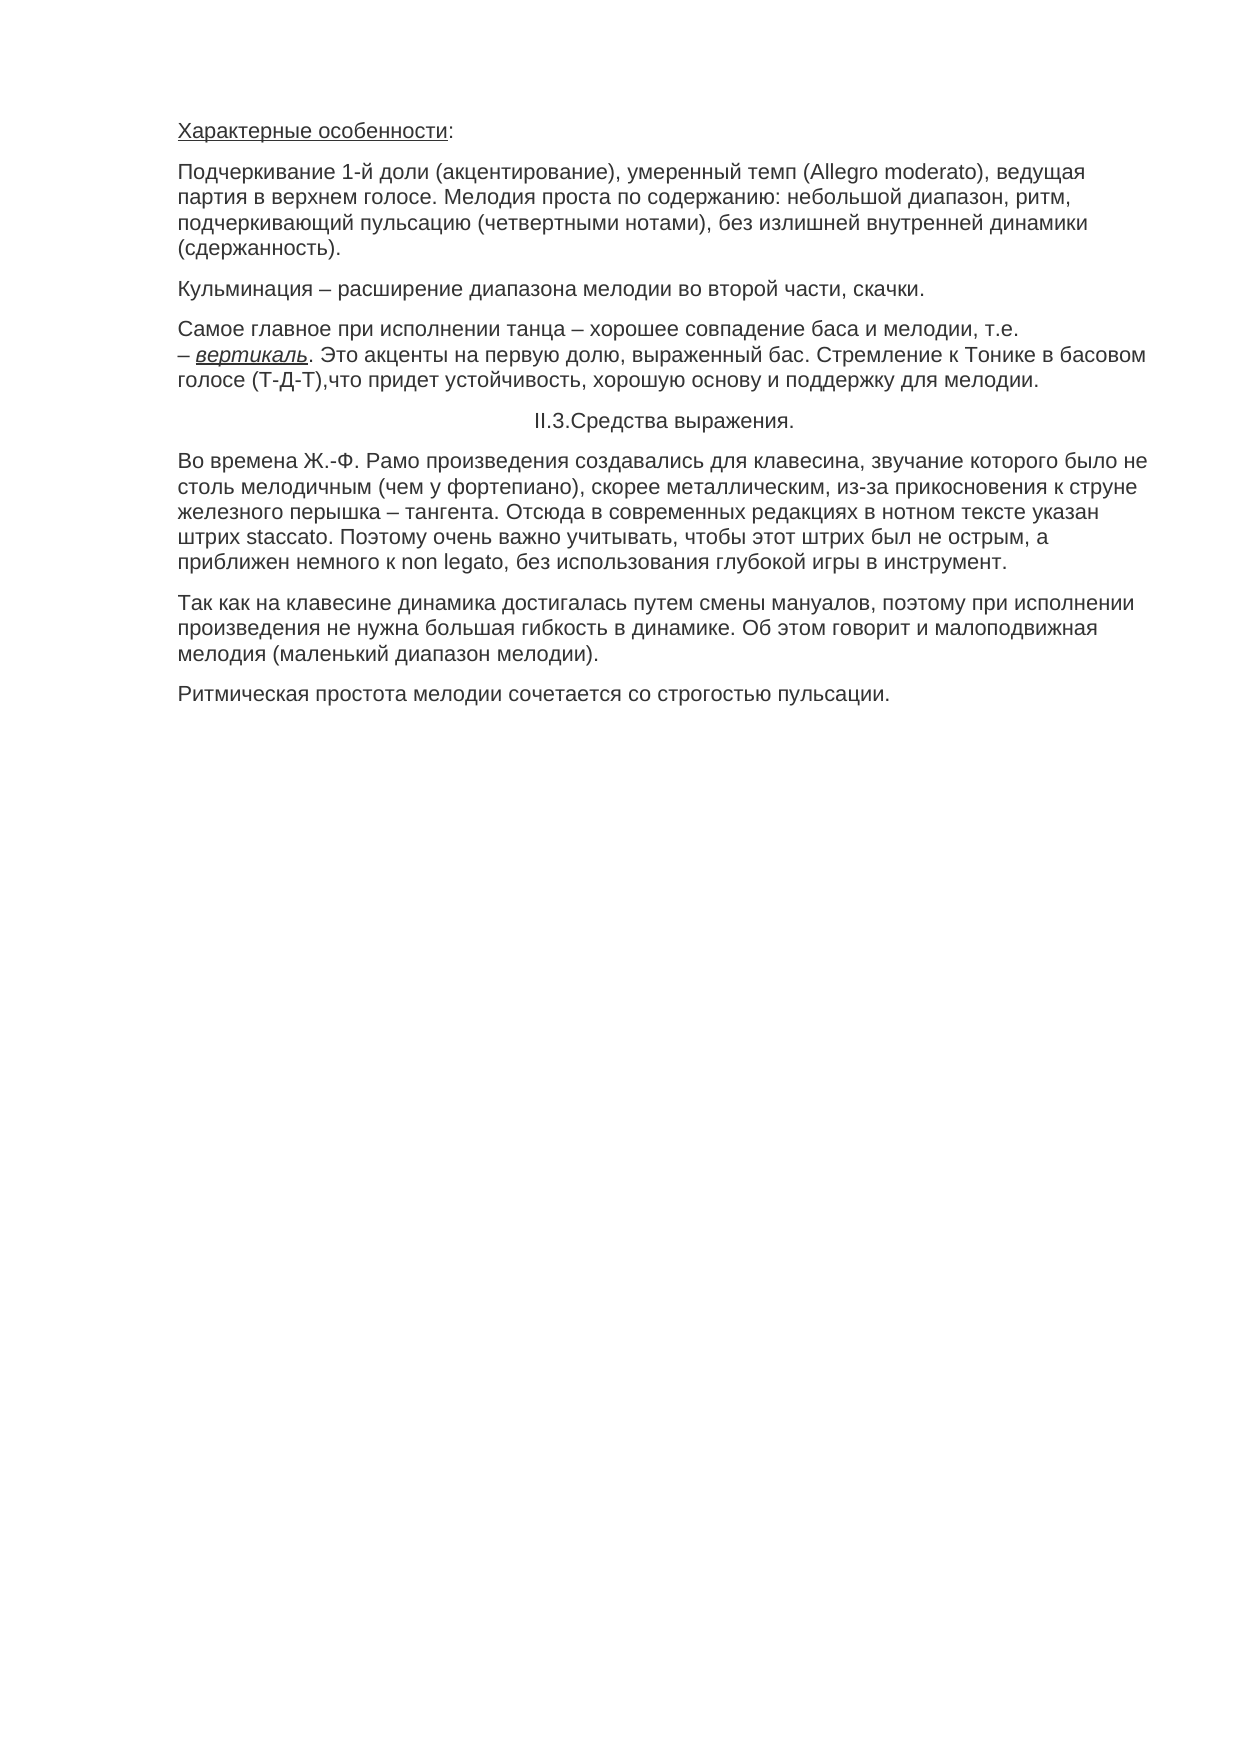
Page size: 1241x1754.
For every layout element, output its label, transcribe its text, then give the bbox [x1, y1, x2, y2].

text II.3.Средства выражения. [177, 407, 1152, 433]
text Самое главное при исполнении танца – хорошее совпадение баса и мелодии, т.е. – вертикаль. Это акценты на первую долю, выраженный бас. Стремление к Тонике в басовом голосе (Т-Д-Т),что придет устойчивость, хорошую основу и поддержку для мелодии. [177, 316, 1152, 392]
text Ритмическая простота мелодии сочетается со строгостью пульсации. [177, 681, 1152, 706]
text Подчеркивание 1-й доли (акцентирование), умеренный темп (Allegro moderato), ведущая партия в верхнем голосе. Мелодия проста по содержанию: небольшой диапазон, ритм, подчеркивающий пульсацию (четвертными нотами), без излишней внутренней динамики (сдержанность). [177, 159, 1152, 260]
text Характерные особенности: [177, 118, 1152, 143]
text Во времена Ж.-Ф. Рамо произведения создавались для клавесина, звучание которого было не столь мелодичным (чем у фортепиано), скорее металлическим, из-за прикосновения к струне железного перышка – тангента. Отсюда в современных редакциях в нотном тексте указан штрих staccato. Поэтому очень важно учитывать, чтобы этот штрих был не острым, а приближен немного к non legato, без использования глубокой игры в инструмент. [177, 448, 1152, 574]
text Кульминация – расширение диапазона мелодии во второй части, скачки. [177, 275, 1152, 301]
text Так как на клавесине динамика достигалась путем смены мануалов, поэтому при исполнении произведения не нужна большая гибкость в динамике. Об этом говорит и малоподвижная мелодия (маленький диапазон мелодии). [177, 590, 1152, 666]
